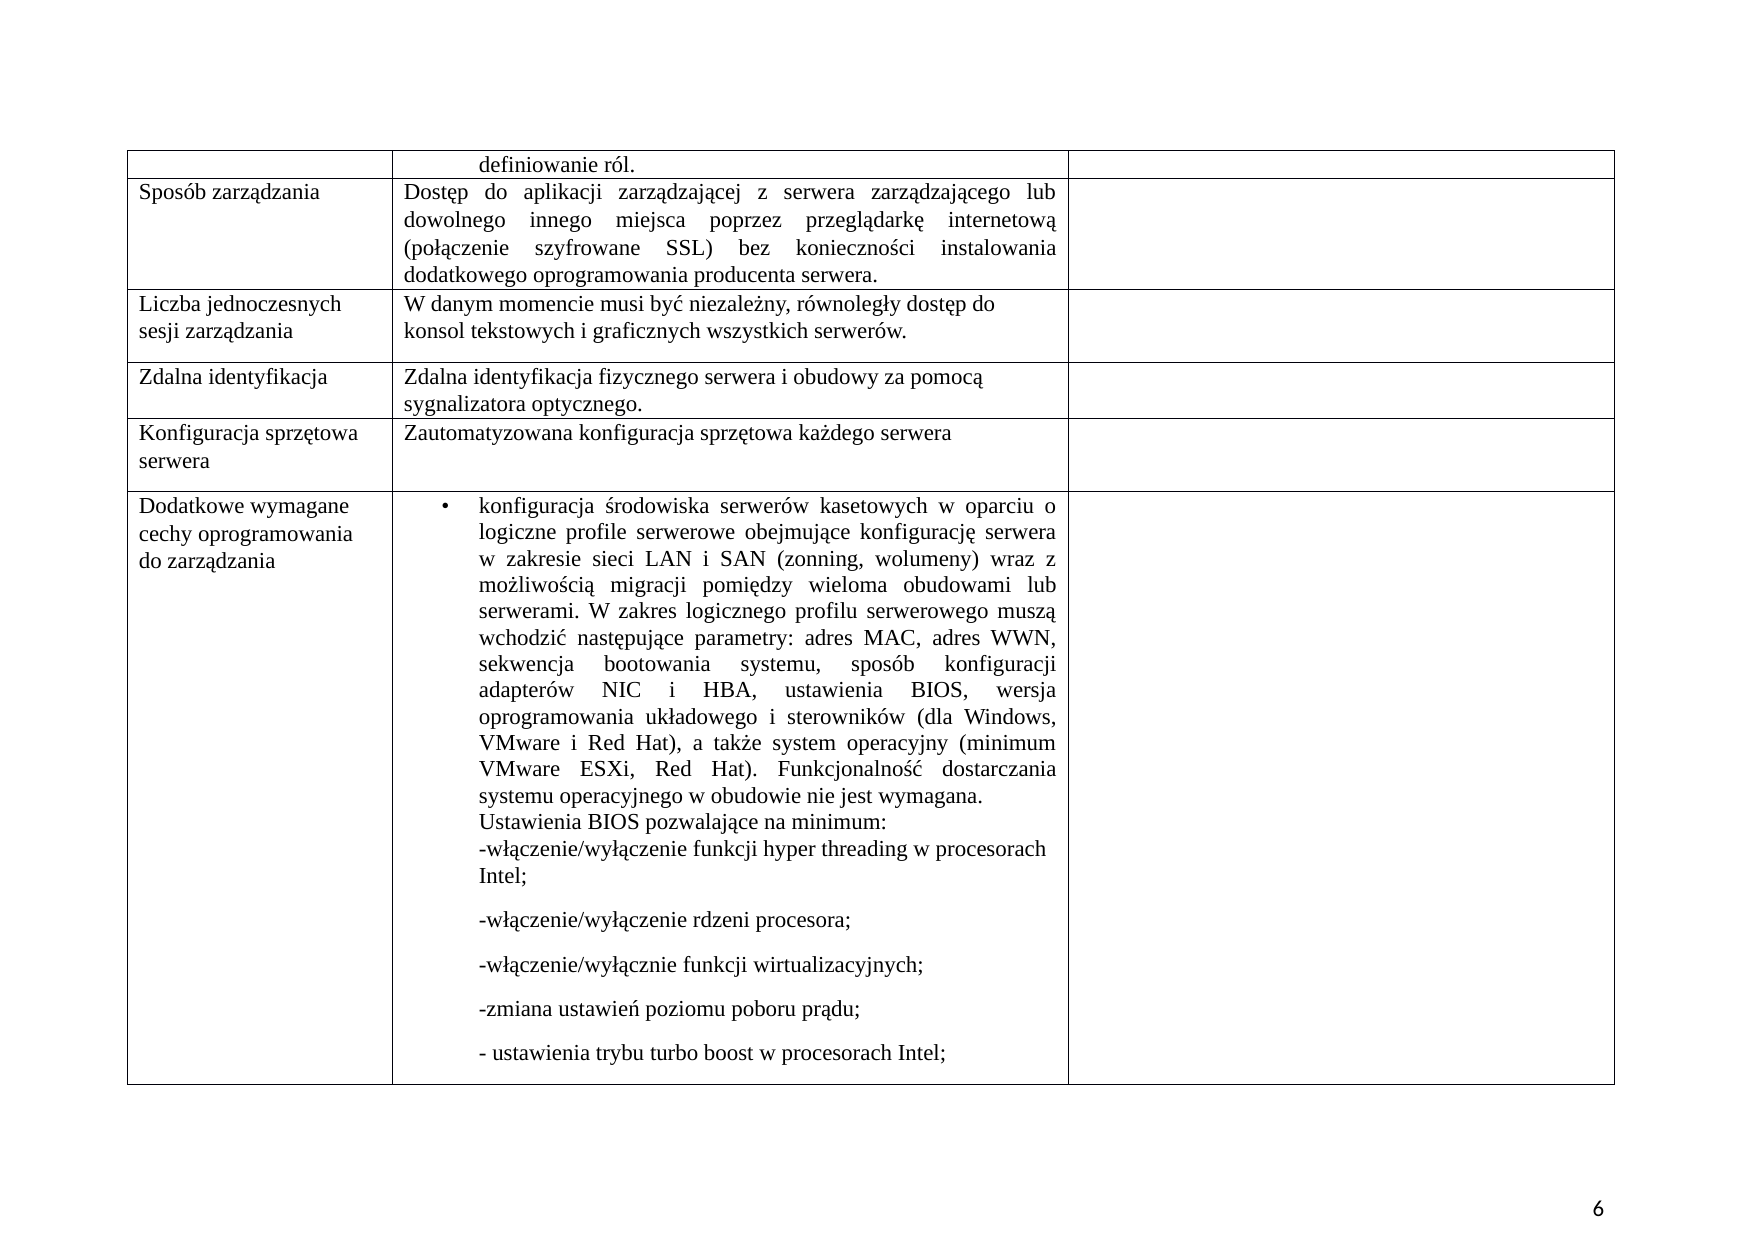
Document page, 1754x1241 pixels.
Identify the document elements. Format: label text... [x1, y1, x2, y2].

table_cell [393, 492, 1068, 1083]
table_cell W danym momencie musi być niezależny, równoległy dostęp do konsol tekstowych i graficznych wszystkich serwerów. [393, 290, 1068, 362]
table_cell Zdalna identyfikacja fizycznego serwera i obudowy za pomocą sygnalizatora optycznego. [393, 363, 1068, 418]
table_cell [1069, 179, 1614, 289]
table_cell Sposób zarządzania [128, 179, 392, 289]
table_cell Zdalna identyfikacja [128, 363, 392, 418]
table_cell [1069, 363, 1614, 418]
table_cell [393, 151, 1068, 177]
table_cell [1069, 290, 1614, 362]
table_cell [128, 151, 392, 177]
table_cell Dostęp do aplikacji zarządzającej z serwera zarządzającego lub dowolnego innego miejsca poprzez przeglądarkę internetową (połączenie szyfrowane SSL) bez konieczności instalowania dodatkowego oprogramowania producenta serwera. [393, 179, 1068, 289]
table_cell Zautomatyzowana konfiguracja sprzętowa każdego serwera [393, 419, 1068, 491]
table_cell [1069, 419, 1614, 491]
table_cell [1069, 151, 1614, 177]
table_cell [128, 492, 392, 1083]
table_cell Liczba jednoczesnych sesji zarządzania [128, 290, 392, 362]
table_cell [1069, 492, 1614, 1083]
table_cell Konfiguracja sprzętowa serwera [128, 419, 392, 491]
